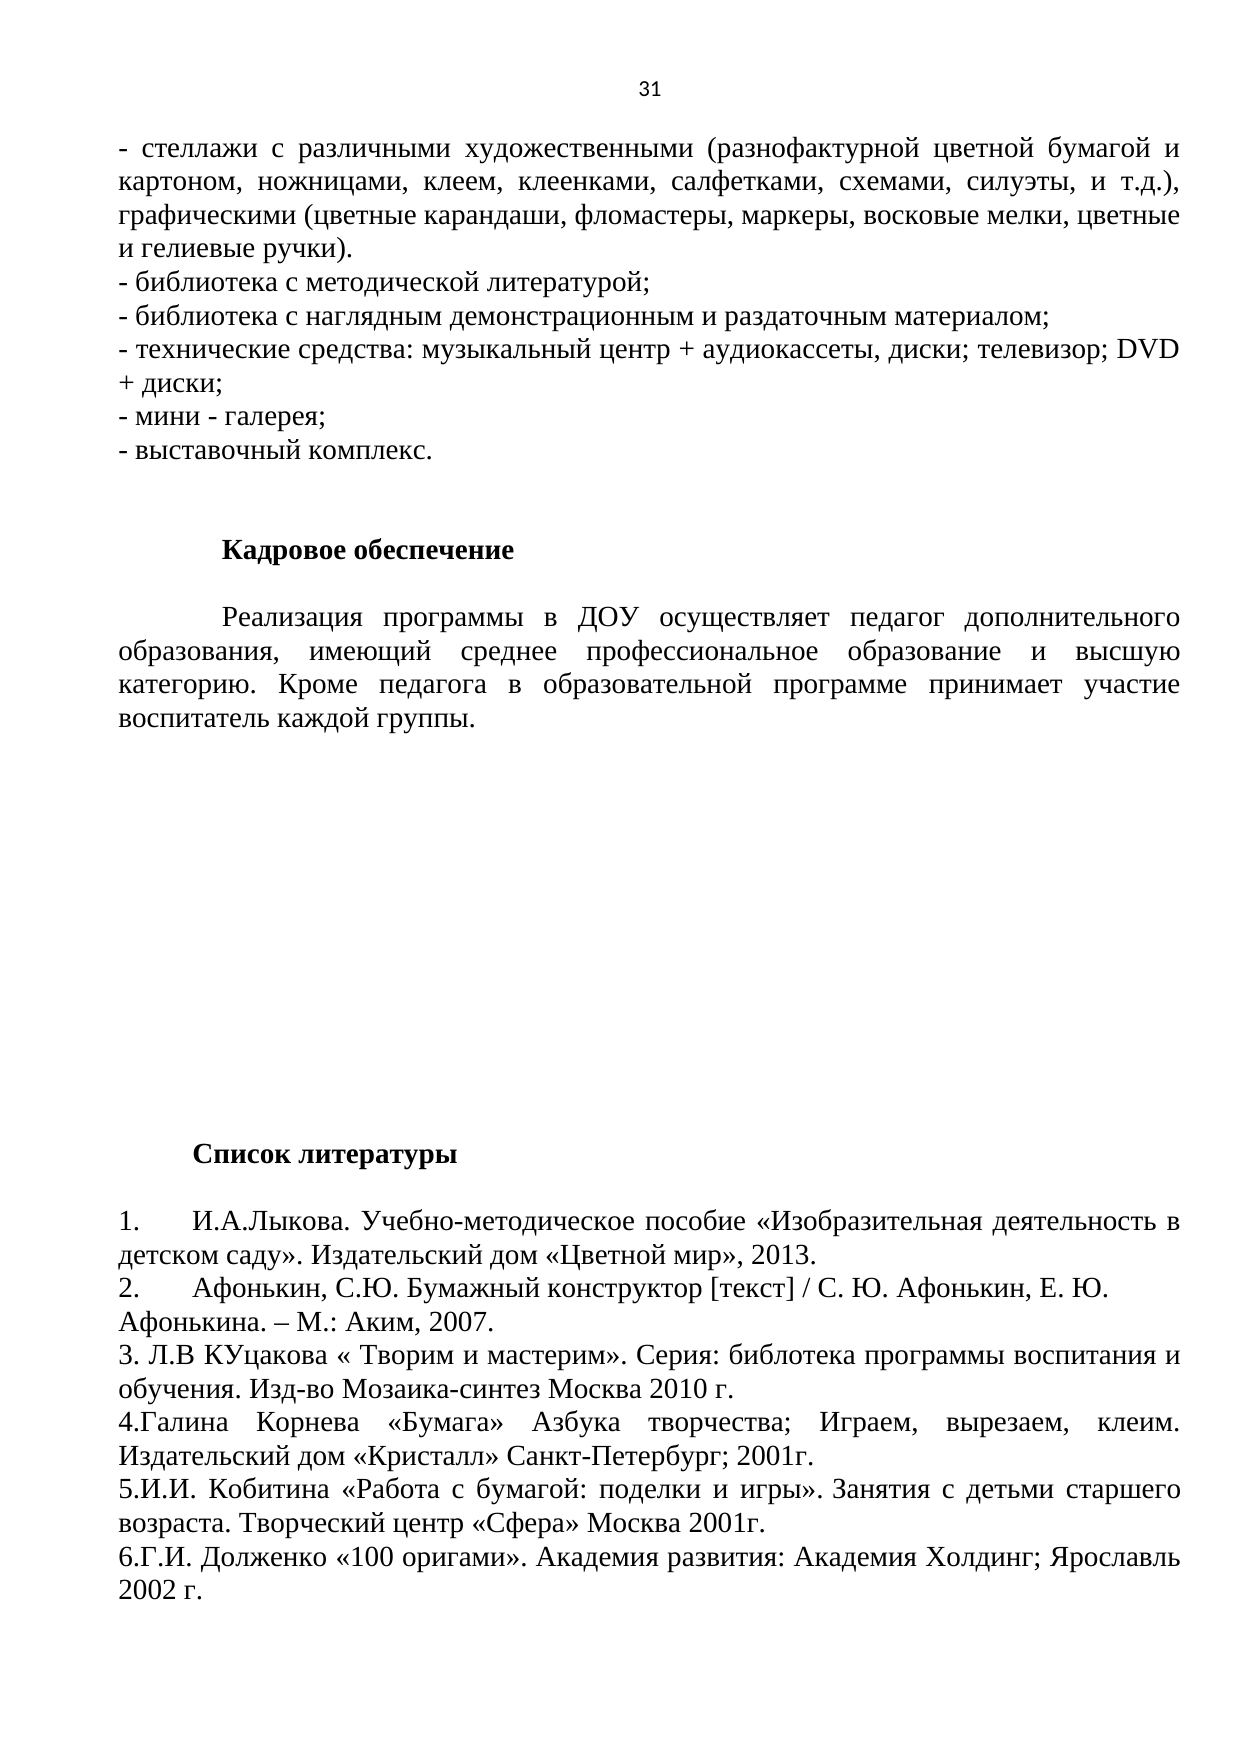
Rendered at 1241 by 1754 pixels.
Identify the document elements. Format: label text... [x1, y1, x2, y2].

text 6.Г.И. Долженко «100 оригами». Академия развития: Академия Холдинг; Ярославль 2002 г. [118, 1539, 1181, 1606]
text Афонькина. – М.: Аким, 2007. [118, 1304, 1181, 1337]
text 3. Л.В КУцакова « Творим и мастерим». Серия: библотека программы воспитания и обучения. Изд-во Мозаика-синтез Москва 2010 г. [118, 1337, 1181, 1404]
text - библиотека с наглядным демонстрационным и раздаточным материалом; [118, 298, 1181, 331]
text - технические средства: музыкальный центр + аудиокассеты, диски; телевизор; DVD + диски; [118, 331, 1181, 398]
text - выставочный комплекс. [118, 432, 1181, 465]
text 5.И.И. Кобитина «Работа с бумагой: поделки и игры». Занятия с детьми старшего возраста. Творческий центр «Сфера» Москва 2001г. [118, 1472, 1181, 1539]
text 4.Галина Корнева «Бумага» Азбука творчества; Играем, вырезаем, клеим. Издательский дом «Кристалл» Санкт-Петербург; 2001г. [118, 1404, 1181, 1472]
text Список литературы [118, 1136, 1181, 1170]
text Кадровое обеспечение [118, 532, 1181, 566]
text - мини - галерея; [118, 398, 1181, 432]
text - библиотека с методической литературой; [118, 264, 1181, 298]
list И.А.Лыкова. Учебно-методическое пособие «Изобразительная деятельность в детском саду». Издательский дом «Цветной мир», 2013. [118, 1203, 1181, 1270]
list Афонькин, С.Ю. Бумажный конструктор [текст] / С. Ю. Афонькин, Е. Ю. [118, 1270, 1181, 1304]
text Реализация программы в ДОУ осуществляет педагог дополнительного образования, имеющий среднее профессиональное образование и высшую категорию. Кроме педагога в образовательной программе принимает участие воспитатель каждой группы. [118, 599, 1181, 734]
text - стеллажи с различными художественными (разнофактурной цветной бумагой и картоном, ножницами, клеем, клеенками, салфетками, схемами, силуэты, и т.д.), графическими (цветные карандаши, фломастеры, маркеры, восковые мелки, цветные и гелиевые ручки). [118, 130, 1181, 264]
